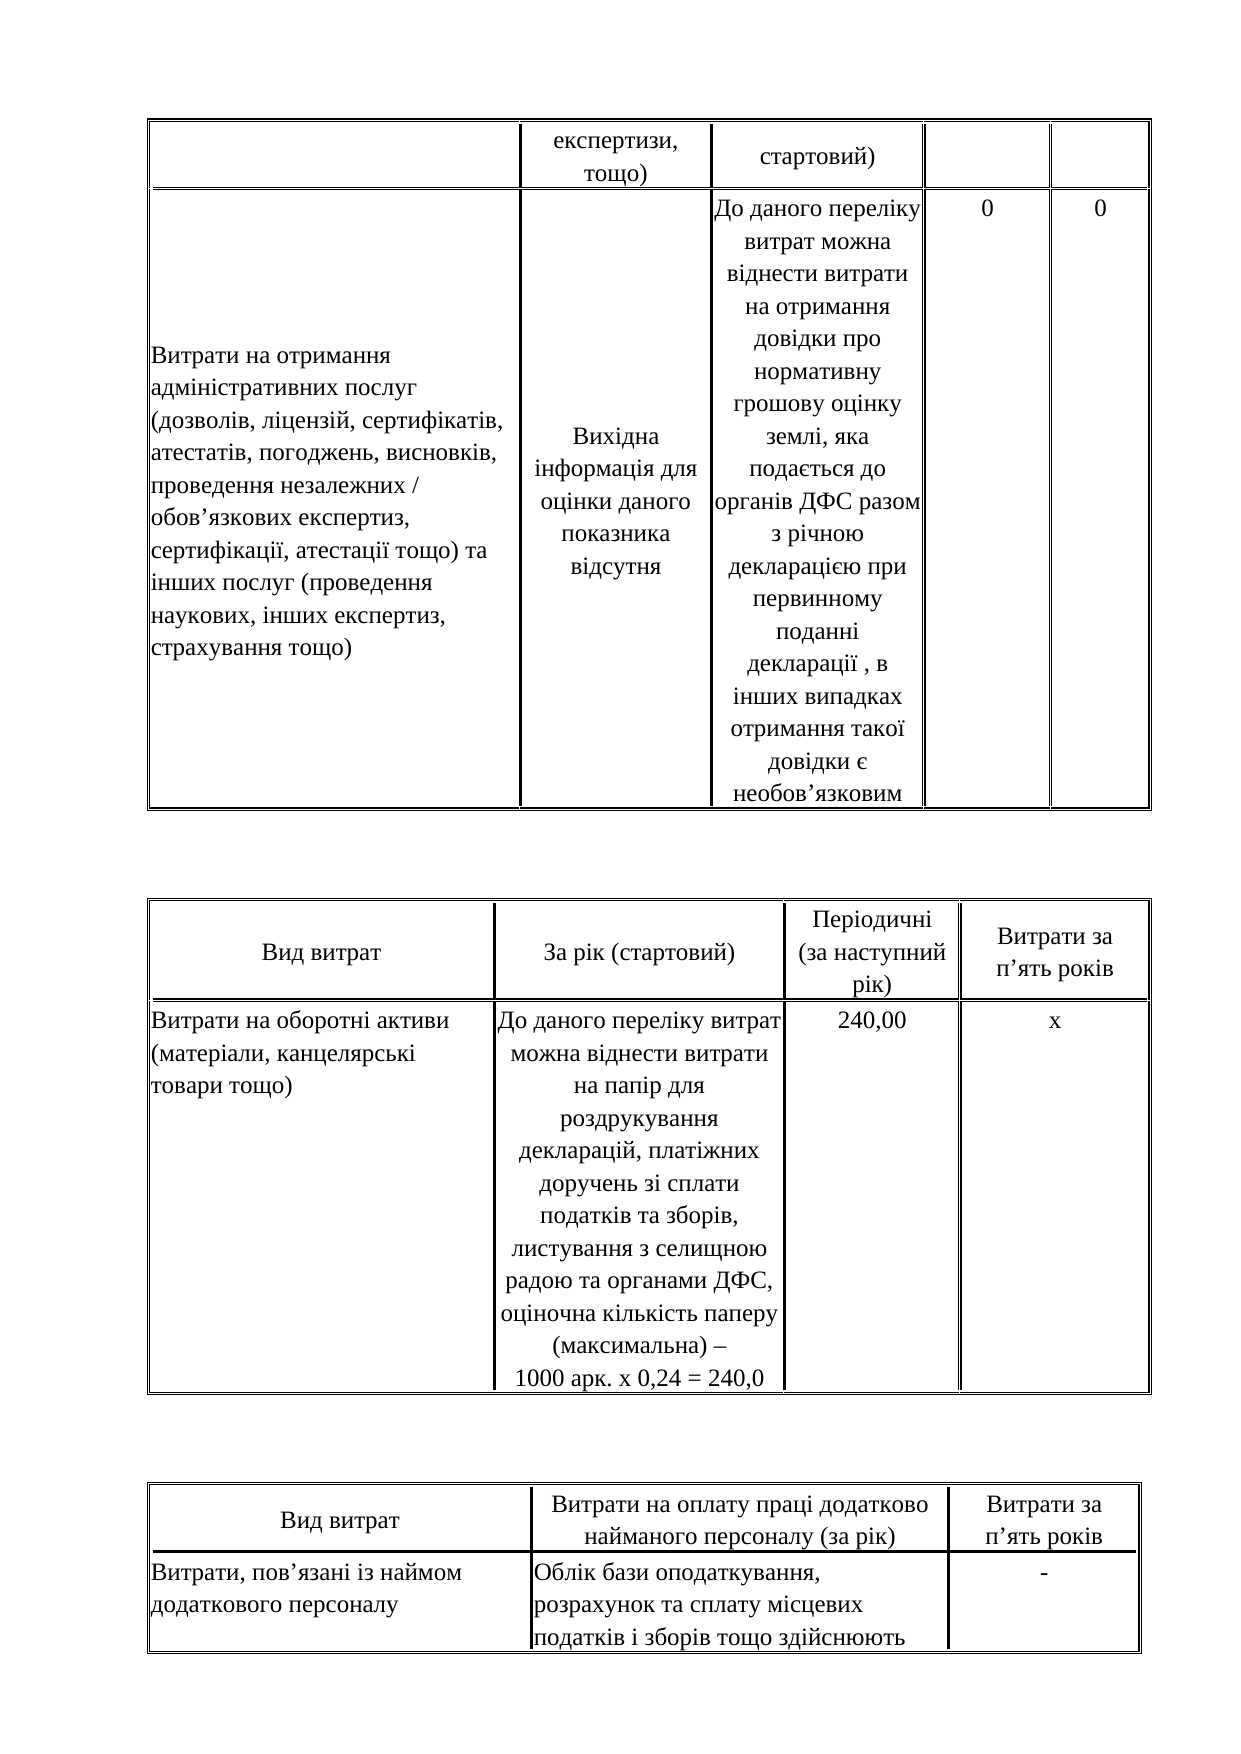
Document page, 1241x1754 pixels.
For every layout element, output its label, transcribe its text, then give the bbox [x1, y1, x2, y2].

table_cell До даного переліку витрат можна віднести витрати на отримання довідки про нормативну грошову оцінку землі, яка подається до органів ДФС разом з річною декларацією при первинному поданні декларації , в інших випадках отримання такої довідки є необов’язковим [711, 186, 924, 807]
table_cell Витрати на оборотні активи (матеріали, канцелярські товари тощо) [150, 998, 494, 1391]
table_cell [531, 1553, 948, 1651]
table_header Витрати за п’ять років [960, 901, 1148, 998]
table_header Витрати за п’ять років [948, 1485, 1138, 1550]
table_header Вид витрат [150, 120, 520, 186]
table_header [924, 122, 1051, 186]
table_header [711, 120, 924, 186]
table_cell До даного переліку витрат можна віднести витрати на папір для роздрукування декларацій, платіжних доручень зі сплати податків та зборів, листування з селищною радою та органами ДФС, оціночна кількість паперу (максимальна) – 1000 арк. х 0,24 = 240,0 [494, 1002, 784, 1391]
table_cell Вихідна інформація для оцінки даного показника відсутня [520, 190, 711, 807]
table_cell х [960, 998, 1149, 1391]
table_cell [150, 1550, 531, 1651]
table_cell 0 [1051, 186, 1149, 807]
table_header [1051, 122, 1148, 186]
table_header Витрати на оплату праці додатково найманого персоналу (за рік) [531, 1485, 948, 1550]
table_cell Витрати на отримання адміністративних послуг (дозволів, ліцензій, сертифікатів, атестатів, погоджень, висновків, проведення незалежних / обов’язкових експертиз, сертифікації, атестації тощо) та інших послуг (проведення наукових, інших експертиз, страхування тощо) [150, 186, 520, 807]
table_header Вид витрат [150, 1485, 531, 1550]
table_cell 240,00 [784, 998, 960, 1391]
table_cell 0 [924, 190, 1051, 807]
table_header Вид витрат [150, 901, 494, 998]
table_cell - [948, 1550, 1138, 1651]
table_header Періодичні (за наступний рік) [784, 899, 960, 998]
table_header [520, 122, 711, 186]
table_header За рік (стартовий) [494, 899, 784, 998]
